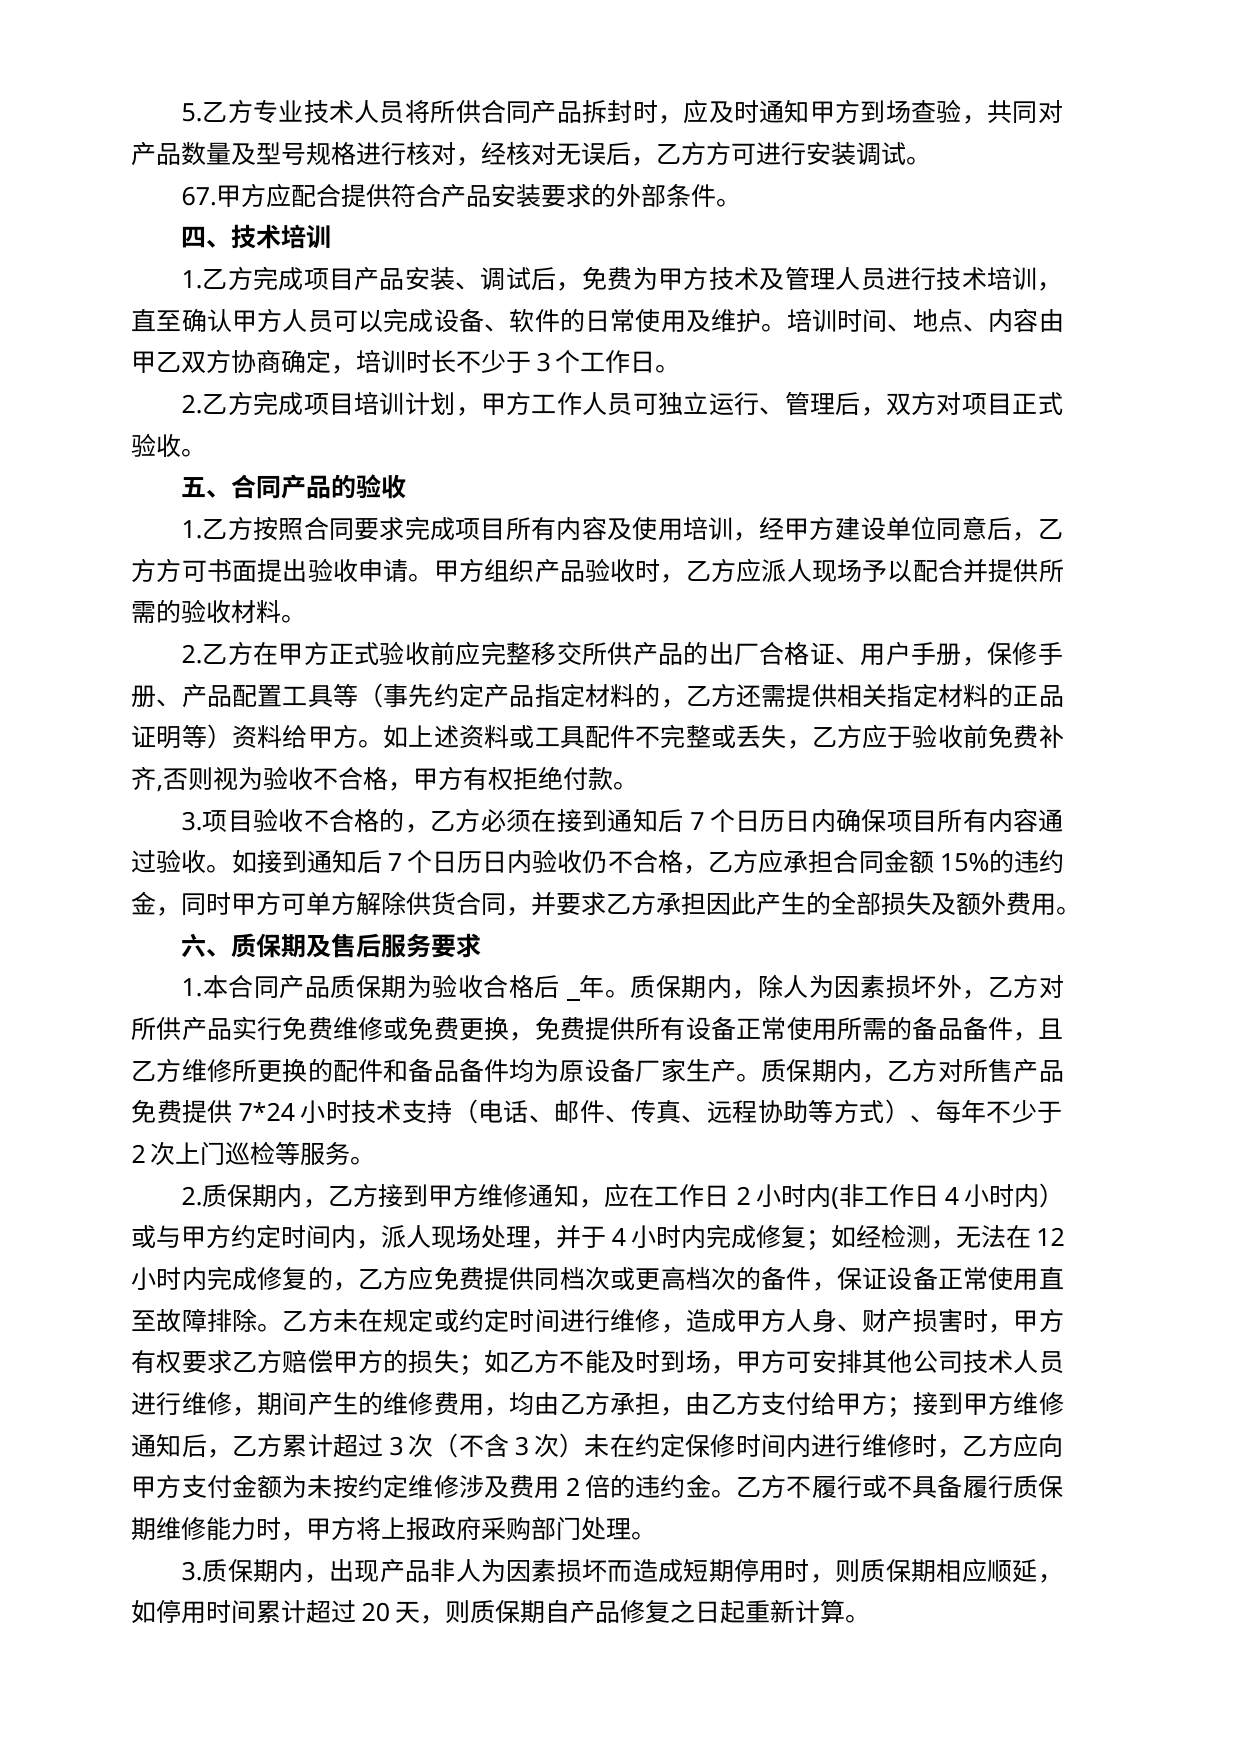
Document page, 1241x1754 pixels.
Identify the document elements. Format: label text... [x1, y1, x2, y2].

text 3.质保期内，出现产品非人为因素损坏而造成短期停用时，则质保期相应顺延，如停用时间累计超过20天，则质保期自产品修复之日起重新计算。 [131, 1547, 1065, 1630]
text 四、技术培训 [131, 213, 1065, 255]
text 2.乙方完成项目培训计划，甲方工作人员可独立运行、管理后，双方对项目正式验收。 [131, 380, 1065, 463]
text 1.乙方完成项目产品安装、调试后，免费为甲方技术及管理人员进行技术培训，直至确认甲方人员可以完成设备、软件的日常使用及维护。培训时间、地点、内容由甲乙双方协商确定，培训时长不少于3个工作日。 [131, 255, 1065, 380]
text 五、合同产品的验收 [131, 463, 1065, 505]
text 1.乙方按照合同要求完成项目所有内容及使用培训，经甲方建设单位同意后，乙方方可书面提出验收申请。甲方组织产品验收时，乙方应派人现场予以配合并提供所需的验收材料。 [131, 505, 1065, 630]
text 六、质保期及售后服务要求 [131, 922, 1065, 963]
text 5.乙方专业技术人员将所供合同产品拆封时，应及时通知甲方到场查验，共同对产品数量及型号规格进行核对，经核对无误后，乙方方可进行安装调试。 [131, 88, 1065, 172]
text 2.质保期内，乙方接到甲方维修通知，应在工作日2小时内(非工作日4小时内）或与甲方约定时间内，派人现场处理，并于4小时内完成修复；如经检测，无法在12小时内完成修复的，乙方应免费提供同档次或更高档次的备件，保证设备正常使用直至故障排除。乙方未在规定或约定时间进行维修，造成甲方人身、财产损害时，甲方有权要求乙方赔偿甲方的损失；如乙方不能及时到场，甲方可安排其他公司技术人员进行维修，期间产生的维修费用，均由乙方承担，由乙方支付给甲方；接到甲方维修通知后，乙方累计超过3次（不含3次）未在约定保修时间内进行维修时，乙方应向甲方支付金额为未按约定维修涉及费用2倍的违约金。乙方不履行或不具备履行质保期维修能力时，甲方将上报政府采购部门处理。 [131, 1172, 1065, 1547]
text 1.本合同产品质保期为验收合格后 年。质保期内，除人为因素损坏外，乙方对所供产品实行免费维修或免费更换，免费提供所有设备正常使用所需的备品备件，且乙方维修所更换的配件和备品备件均为原设备厂家生产。质保期内，乙方对所售产品免费提供7*24小时技术支持（电话、邮件、传真、远程协助等方式）、每年不少于2次上门巡检等服务。 [131, 963, 1065, 1172]
text 67.甲方应配合提供符合产品安装要求的外部条件。 [131, 172, 1065, 213]
text 2.乙方在甲方正式验收前应完整移交所供产品的出厂合格证、用户手册，保修手册、产品配置工具等（事先约定产品指定材料的，乙方还需提供相关指定材料的正品证明等）资料给甲方。如上述资料或工具配件不完整或丢失，乙方应于验收前免费补齐,否则视为验收不合格，甲方有权拒绝付款。 [131, 630, 1065, 797]
text 3.项目验收不合格的，乙方必须在接到通知后7个日历日内确保项目所有内容通过验收。如接到通知后7个日历日内验收仍不合格，乙方应承担合同金额15%的违约金，同时甲方可单方解除供货合同，并要求乙方承担因此产生的全部损失及额外费用。 [131, 797, 1065, 922]
